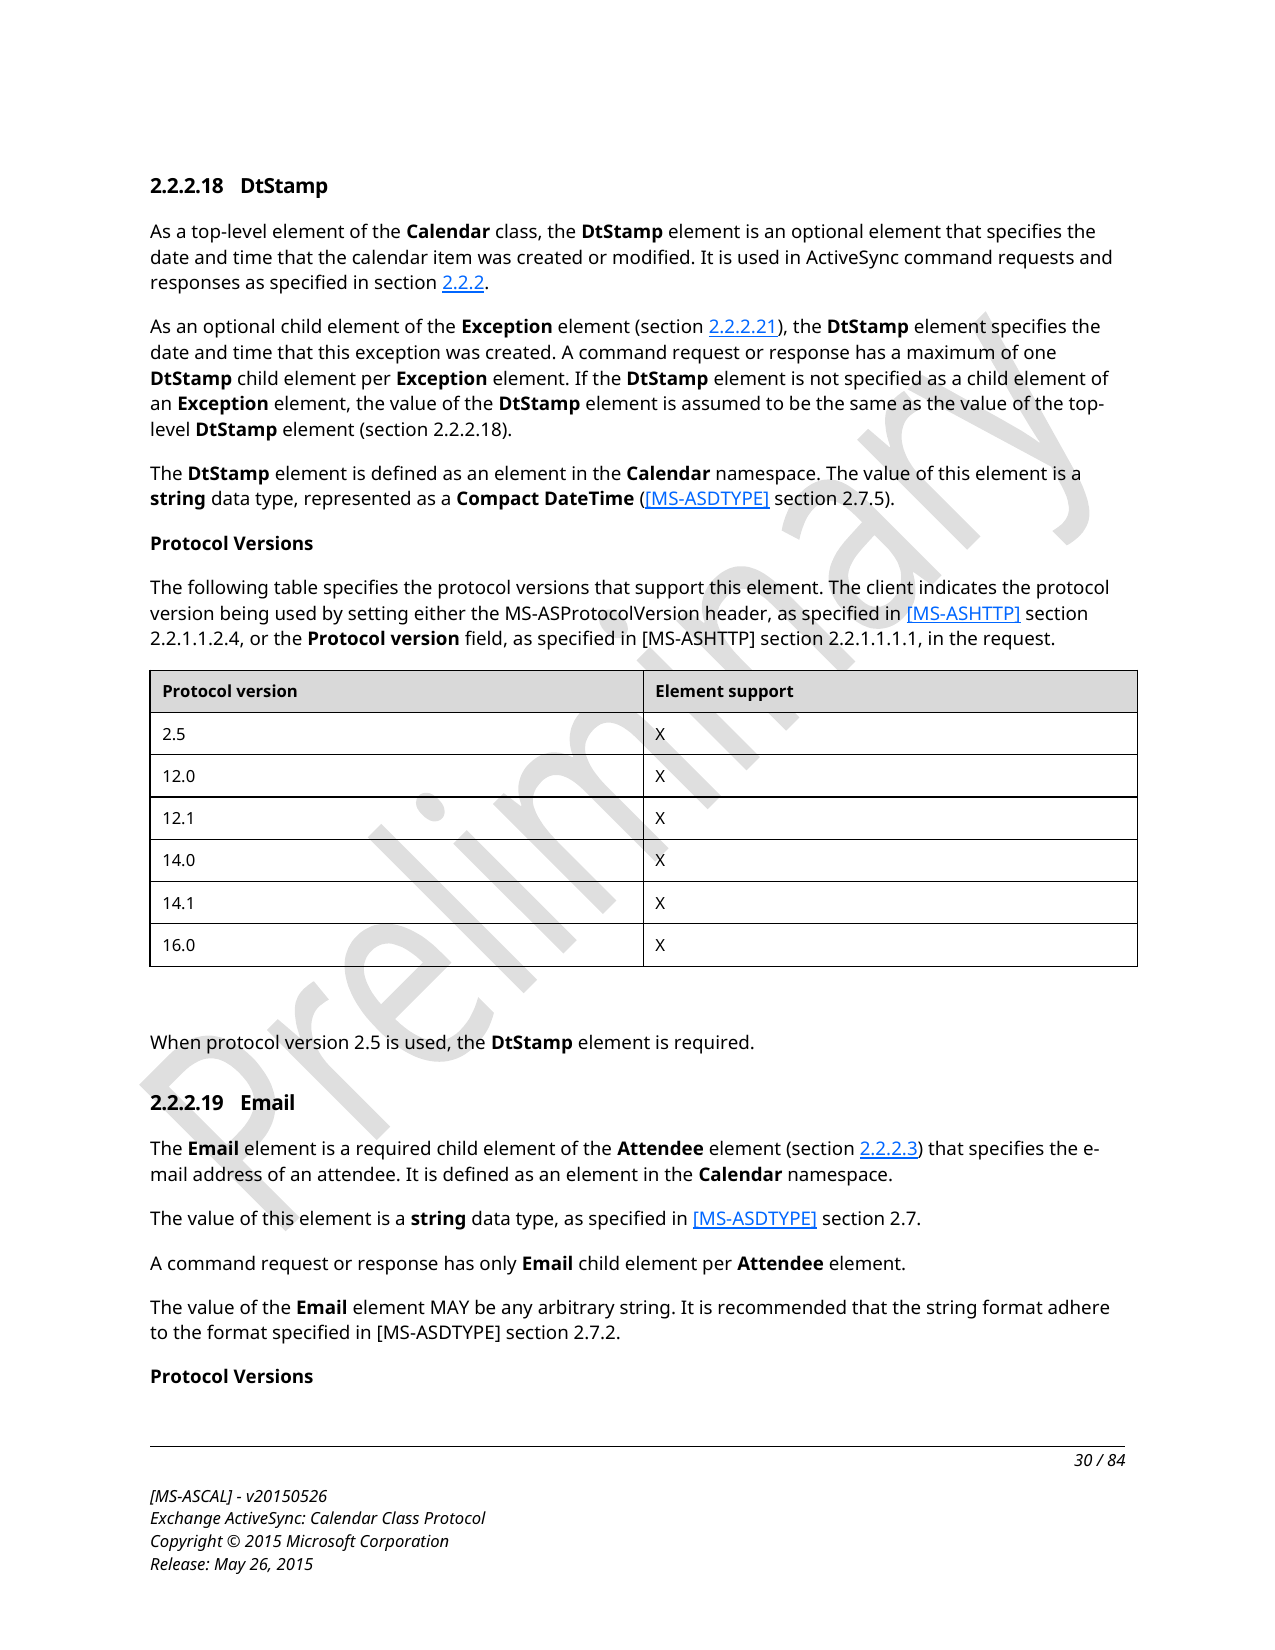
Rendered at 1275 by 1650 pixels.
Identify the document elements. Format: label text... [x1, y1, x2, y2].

table_header Element support [644, 671, 1137, 712]
table_cell X [644, 755, 1137, 796]
text The Email element is a required child element of the Attendee element (section 2.2.2.3) that specifies the e-mail address of an attendee. It is defined as an element in the Calendar namespace. [150, 1136, 1125, 1187]
table_cell X [644, 713, 1137, 754]
text As an optional child element of the Exception element (section 2.2.2.21), the DtStamp element specifies the date and time that this exception was created. A command request or response has a maximum of one DtStamp child element per Exception element. If the DtStamp element is not specified as a child element of an Exception element, the value of the DtStamp element is assumed to be the same as the value of the top-level DtStamp element (section 2.2.2.18). [150, 314, 1125, 441]
subtitle DtStamp [150, 171, 1125, 200]
text Protocol Versions [150, 1364, 1125, 1389]
table_cell X [644, 924, 1137, 966]
subtitle Email [150, 1088, 1125, 1117]
table_cell X [644, 840, 1137, 881]
text The following table specifies the protocol versions that support this element. The client indicates the protocol version being used by setting either the MS-ASProtocolVersion header, as specified in [MS-ASHTTP] section 2.2.1.1.2.4, or the Protocol version field, as specified in [MS-ASHTTP] section 2.2.1.1.1.1, in the request. [150, 574, 1125, 651]
table_cell 16.0 [151, 924, 643, 966]
text The value of the Email element MAY be any arbitrary string. It is recommended that the string format adhere to the format specified in [MS-ASDTYPE] section 2.7.2. [150, 1294, 1125, 1345]
table_header Protocol version [151, 671, 643, 712]
text As a top-level element of the Calendar class, the DtStamp element is an optional element that specifies the date and time that the calendar item was created or modified. It is used in ActiveSync command requests and responses as specified in section 2.2.2. [150, 218, 1125, 295]
text Protocol Versions [150, 530, 1125, 556]
table_cell 2.5 [151, 713, 643, 754]
text When protocol version 2.5 is used, the DtStamp element is required. [150, 1030, 1125, 1055]
table_cell 12.0 [151, 755, 643, 796]
table_cell X [644, 798, 1137, 839]
text The value of this element is a string data type, as specified in [MS-ASDTYPE] section 2.7. [150, 1206, 1125, 1231]
text A command request or response has only Email child element per Attendee element. [150, 1250, 1125, 1275]
text The DtStamp element is defined as an element in the Calendar namespace. The value of this element is a string data type, represented as a Compact DateTime ([MS-ASDTYPE] section 2.7.5). [150, 460, 1125, 511]
table_cell 14.1 [151, 882, 643, 923]
table_cell X [644, 882, 1137, 923]
table_cell 12.1 [151, 798, 643, 839]
table_cell 14.0 [151, 840, 643, 881]
